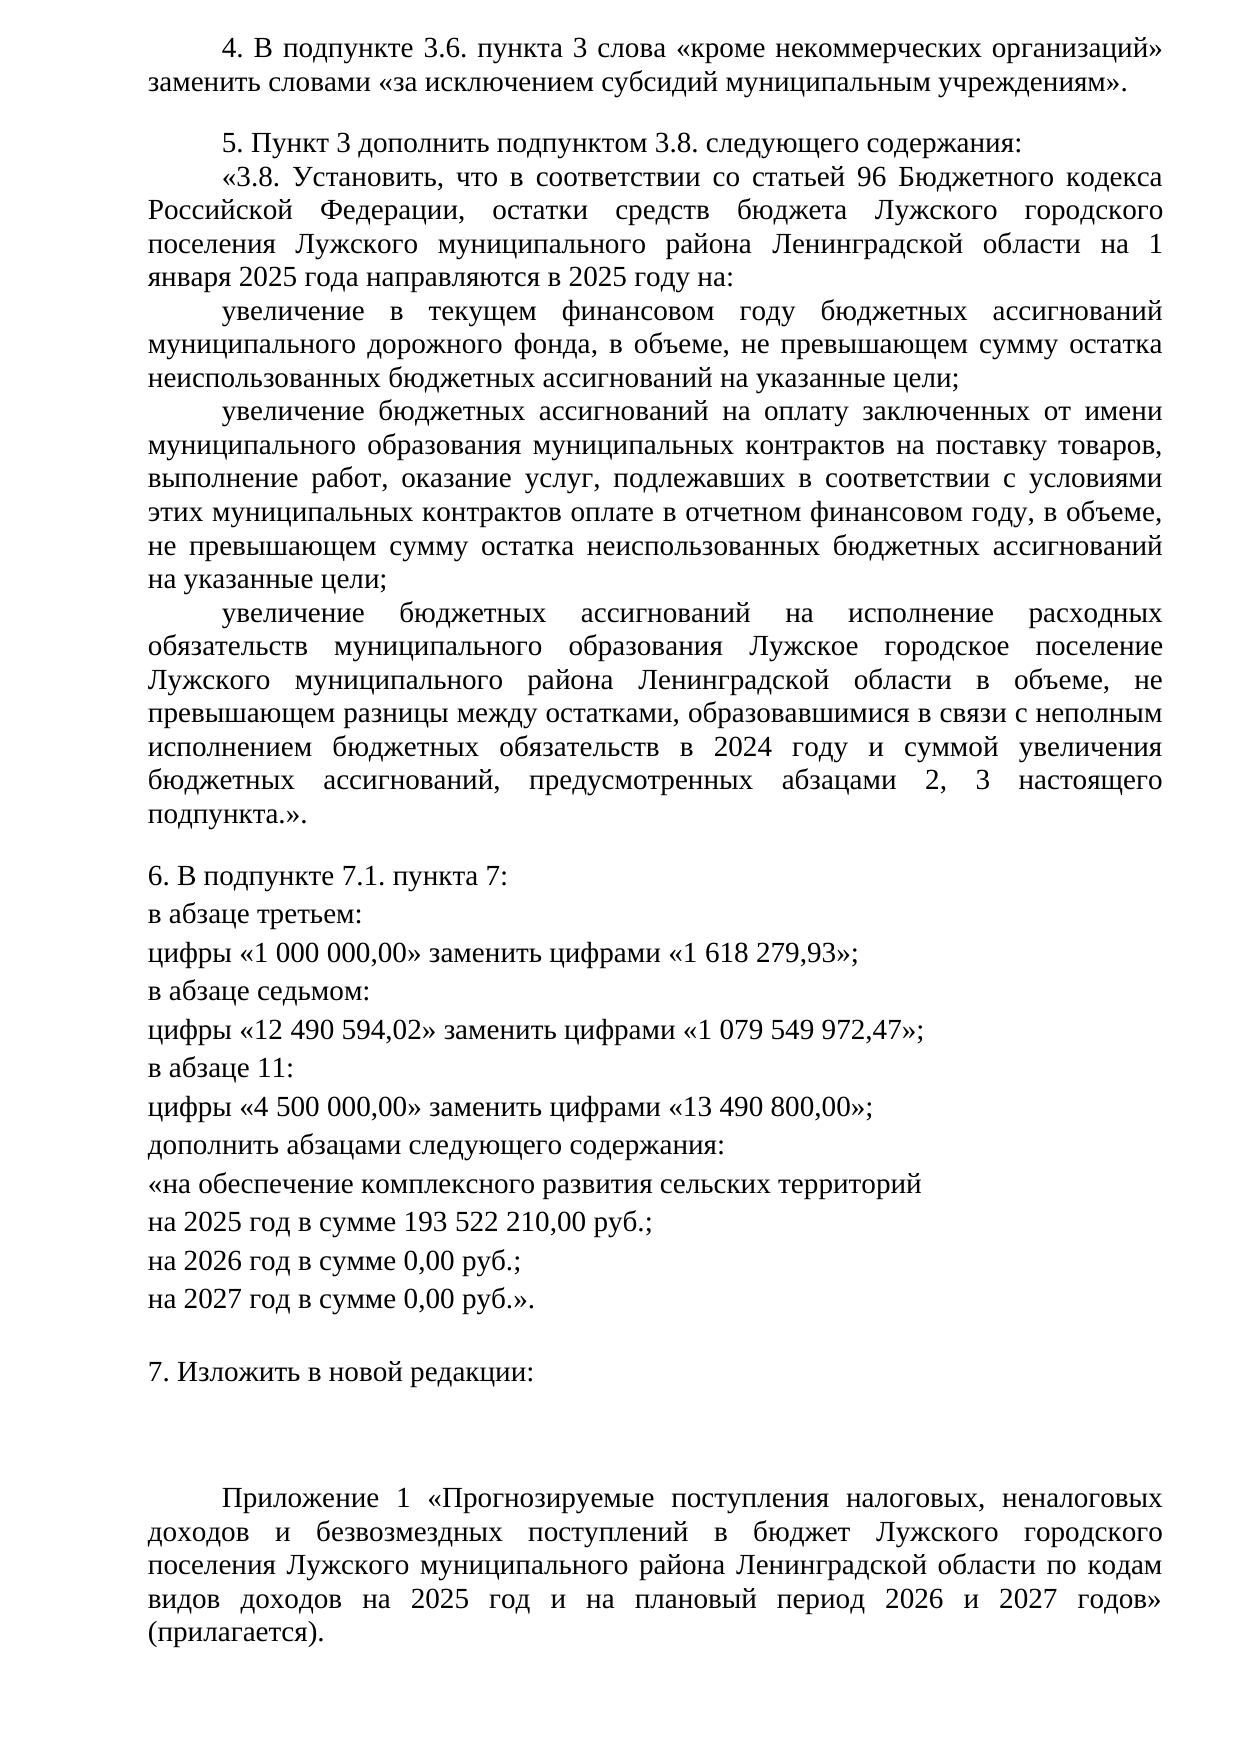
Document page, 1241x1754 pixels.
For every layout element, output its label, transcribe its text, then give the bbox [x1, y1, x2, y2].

text на 2026 год в сумме 0,00 руб.; [148, 1243, 1163, 1277]
text «3.8. Установить, что в соответствии со статьей 96 Бюджетного кодекса Российской Федерации, остатки средств бюджета Лужского городского поселения Лужского муниципального района Ленинградской области на 1 января 2025 года направляются в 2025 году на: [148, 159, 1163, 293]
text увеличение бюджетных ассигнований на исполнение расходных обязательств муниципального образования Лужское городское поселение Лужского муниципального района Ленинградской области в объеме, не превышающем разницы между остатками, образовавшимися в связи с неполным исполнением бюджетных обязательств в 2024 году и суммой увеличения бюджетных ассигнований, предусмотренных абзацами 2, 3 настоящего подпункта.». [148, 595, 1163, 829]
text 5. Пункт 3 дополнить подпунктом 3.8. следующего содержания: [148, 125, 1163, 159]
text в абзаце 11: [148, 1050, 1163, 1084]
text в абзаце третьем: [148, 896, 1163, 930]
text «на обеспечение комплексного развития сельских территорий [148, 1166, 1163, 1199]
text 4. В подпункте 3.6. пункта 3 слова «кроме некоммерческих организаций» заменить словами «за исключением субсидий муниципальным учреждениям». [148, 30, 1163, 97]
text увеличение в текущем финансовом году бюджетных ассигнований муниципального дорожного фонда, в объеме, не превышающем сумму остатка неиспользованных бюджетных ассигнований на указанные цели; [148, 293, 1163, 393]
text дополнить абзацами следующего содержания: [148, 1127, 1163, 1161]
text на 2027 год в сумме 0,00 руб.». [148, 1282, 1163, 1315]
text на 2025 год в сумме 193 522 210,00 руб.; [148, 1204, 1163, 1238]
text цифры «1 000 000,00» заменить цифрами «1 618 279,93»; [148, 935, 1163, 968]
text цифры «12 490 594,02» заменить цифрами «1 079 549 972,47»; [148, 1012, 1163, 1045]
text цифры «4 500 000,00» заменить цифрами «13 490 800,00»; [148, 1089, 1163, 1122]
text в абзаце седьмом: [148, 973, 1163, 1007]
text увеличение бюджетных ассигнований на оплату заключенных от имени муниципального образования муниципальных контрактов на поставку товаров, выполнение работ, оказание услуг, подлежавших в соответствии с условиями этих муниципальных контрактов оплате в отчетном финансовом году, в объеме, не превышающем сумму остатка неиспользованных бюджетных ассигнований на указанные цели; [148, 393, 1163, 595]
text 7. Изложить в новой редакции: [148, 1354, 1163, 1387]
text Приложение 1 «Прогнозируемые поступления налоговых, неналоговых доходов и безвозмездных поступлений в бюджет Лужского городского поселения Лужского муниципального района Ленинградской области по кодам видов доходов на 2025 год и на плановый период 2026 и 2027 годов» (прилагается). [148, 1480, 1163, 1648]
text 6. В подпункте 7.1. пункта 7: [148, 858, 1163, 891]
